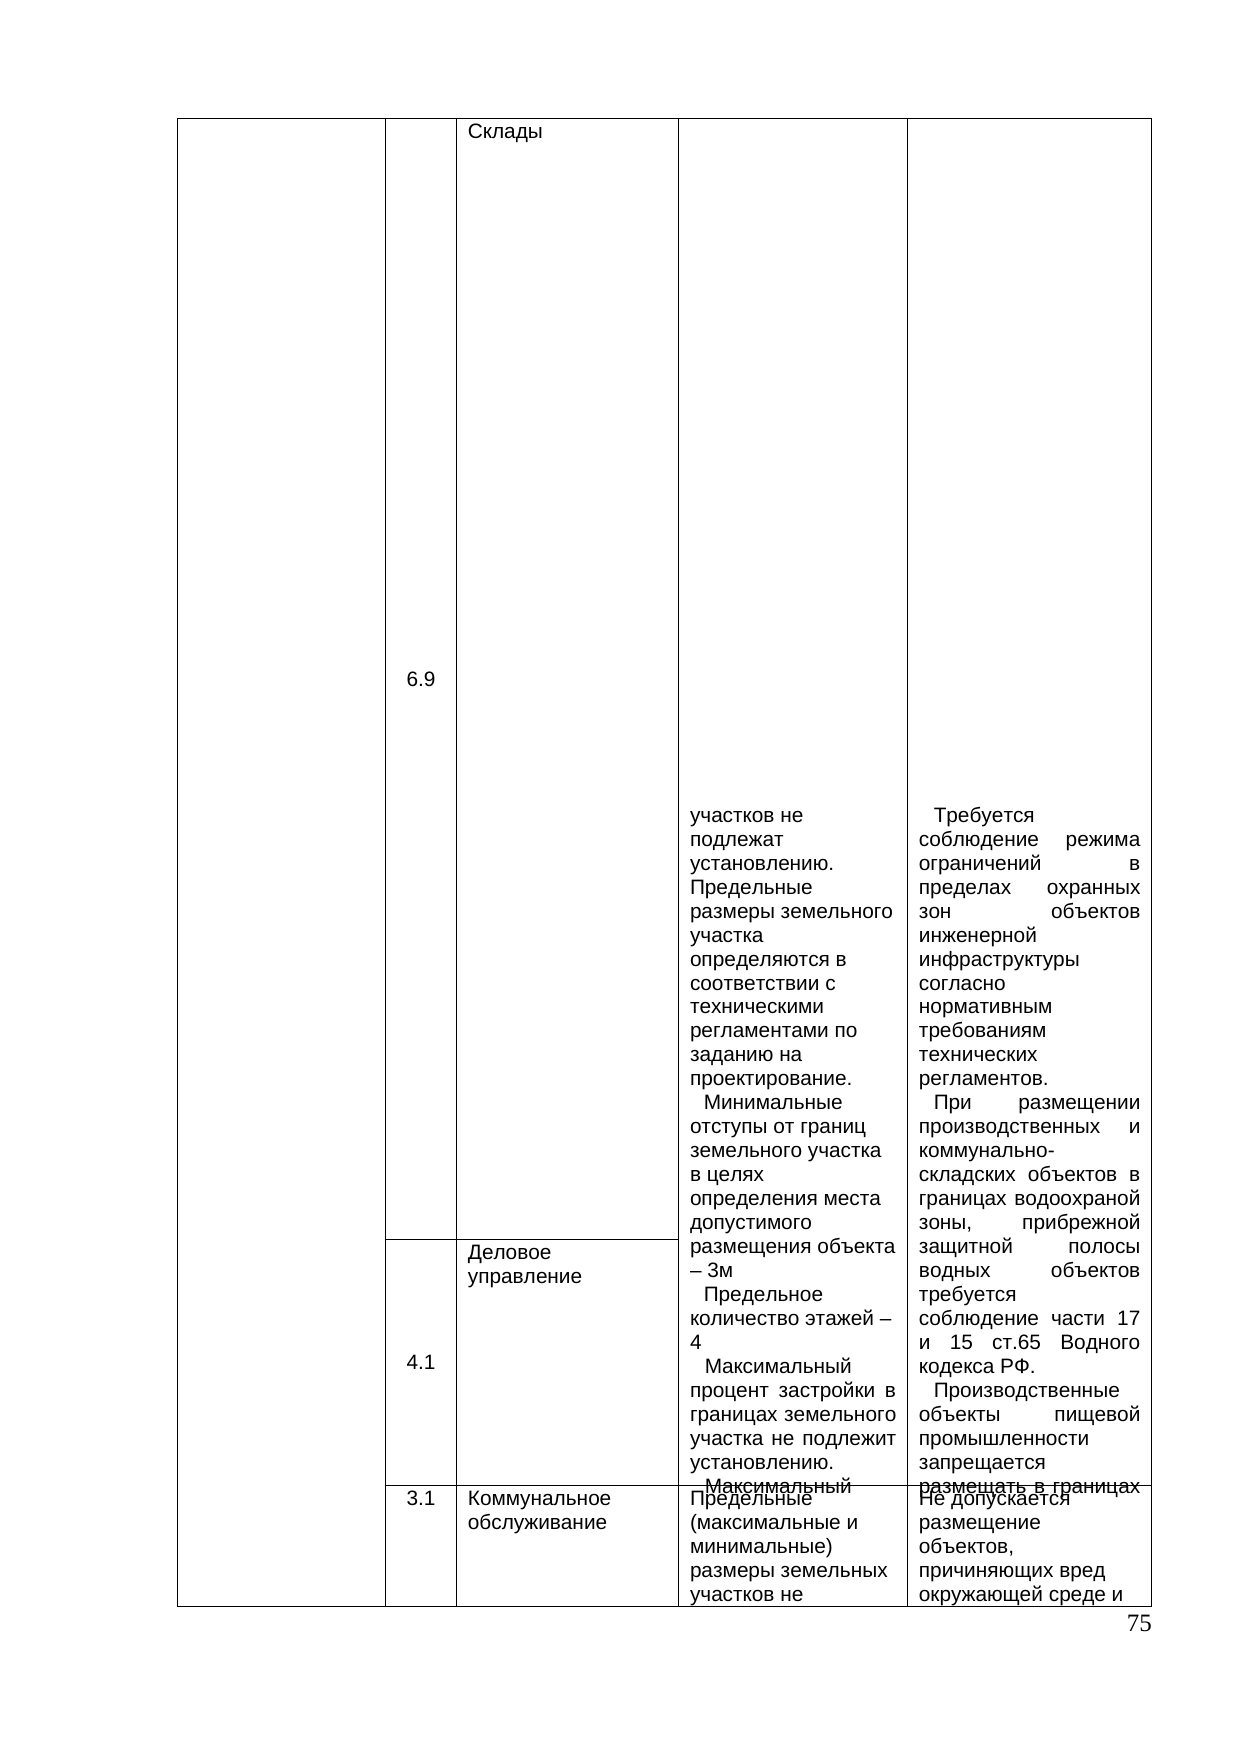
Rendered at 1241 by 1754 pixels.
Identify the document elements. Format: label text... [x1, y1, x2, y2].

table_cell 3.1 [386, 1486, 456, 1606]
table_cell 6.9 [386, 119, 456, 1238]
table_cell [679, 1486, 907, 1606]
table_cell Склады [457, 119, 678, 1238]
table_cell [457, 1486, 678, 1606]
table_cell 4.1 [386, 1240, 456, 1485]
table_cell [908, 1486, 1151, 1606]
table_cell Деловое управление [457, 1240, 678, 1485]
